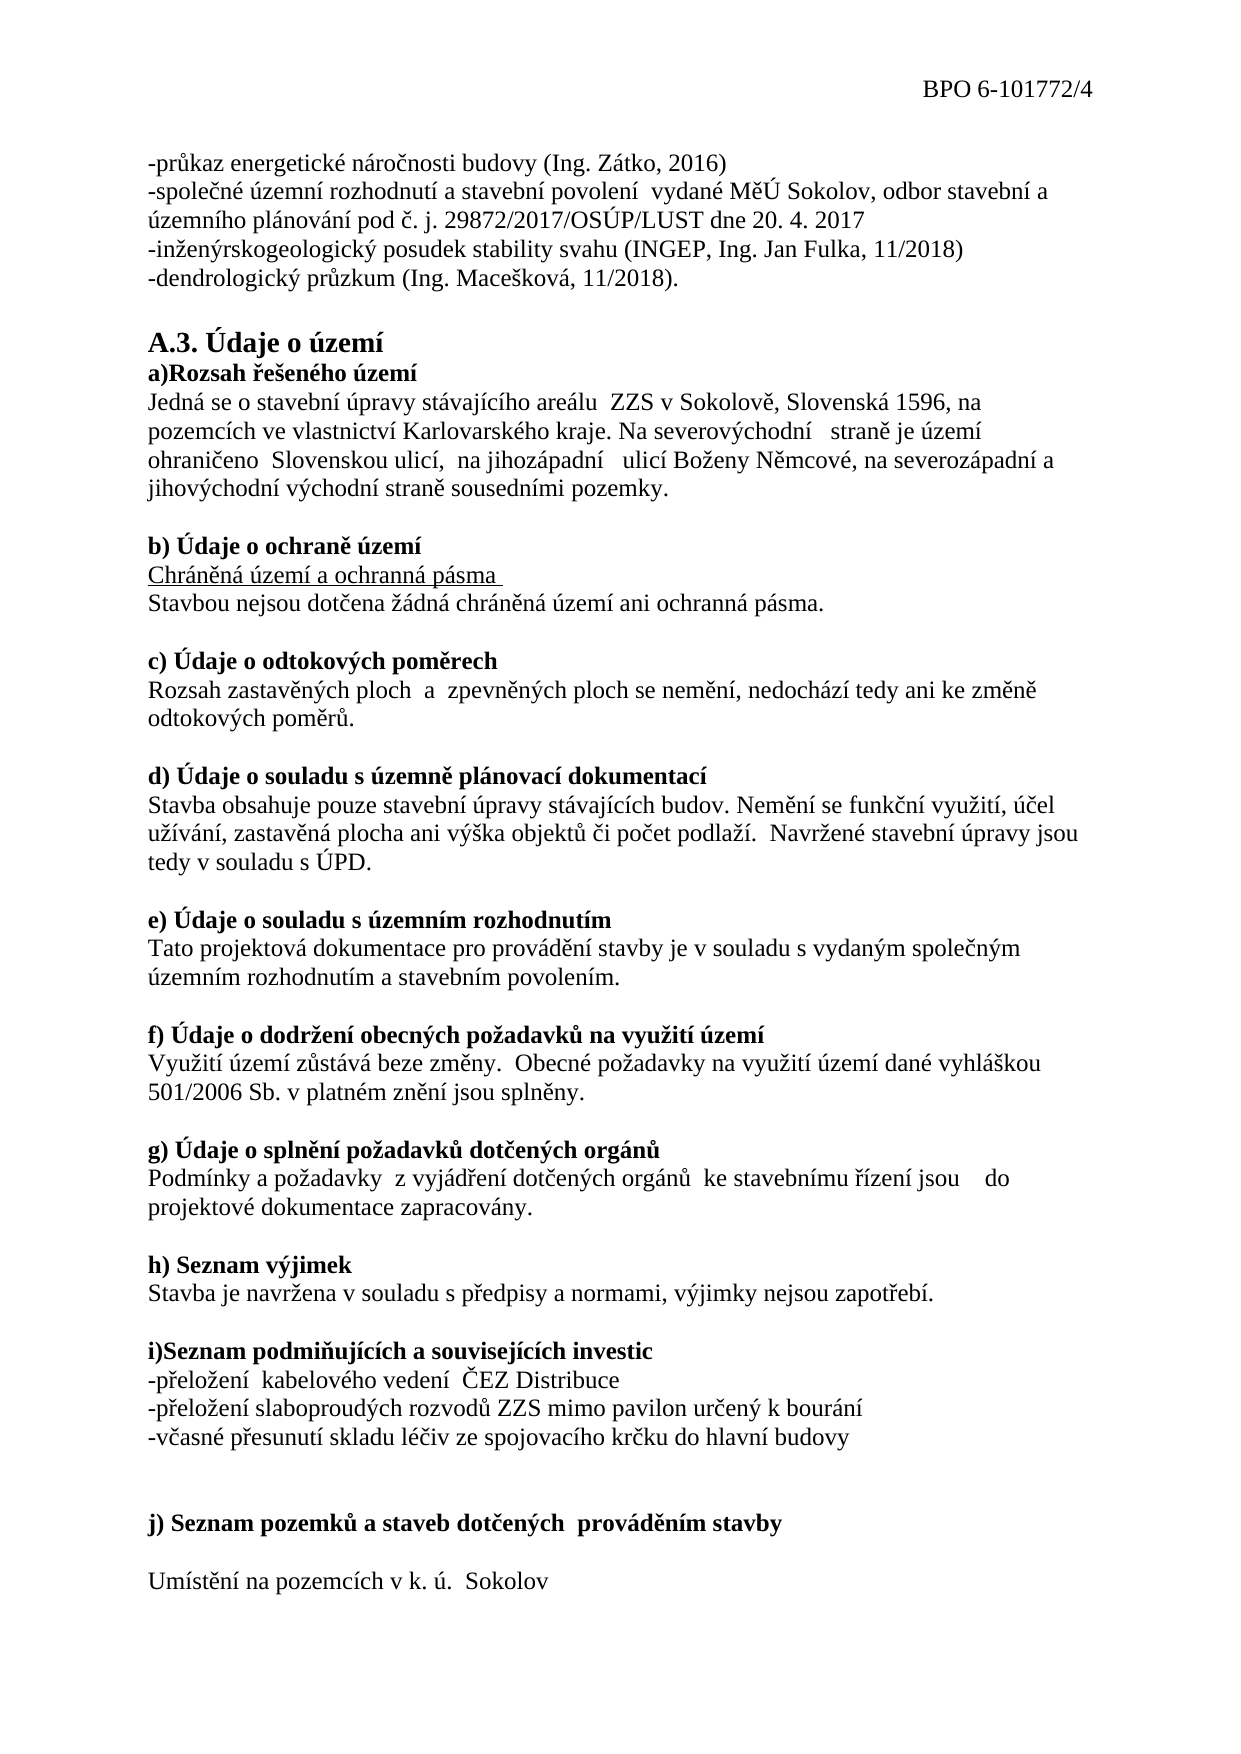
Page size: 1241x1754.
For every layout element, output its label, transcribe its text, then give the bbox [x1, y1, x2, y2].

text A.3. Údaje o území [148, 325, 1093, 358]
text Tato projektová dokumentace pro provádění stavby je v souladu s vydaným společným územním rozhodnutím a stavebním povolením. [148, 933, 1093, 991]
text Podmínky a požadavky z vyjádření dotčených orgánů ke stavebnímu řízení jsou do projektové dokumentace zapracovány. [148, 1163, 1093, 1221]
text Stavba je navržena v souladu s předpisy a normami, výjimky nejsou zapotřebí. [148, 1278, 1093, 1307]
text e) Údaje o souladu s územním rozhodnutím [148, 905, 1093, 933]
text -inženýrskogeologický posudek stability svahu (INGEP, Ing. Jan Fulka, 11/2018) [148, 234, 1093, 263]
text -včasné přesunutí skladu léčiv ze spojovacího krčku do hlavní budovy [148, 1422, 1093, 1451]
text -přeložení kabelového vedení ČEZ Distribuce [148, 1365, 1093, 1393]
text i)Seznam podmiňujících a souvisejících investic [148, 1336, 1093, 1365]
text -přeložení slaboproudých rozvodů ZZS mimo pavilon určený k bourání [148, 1393, 1093, 1422]
text c) Údaje o odtokových poměrech [148, 646, 1093, 675]
text j) Seznam pozemků a staveb dotčených prováděním stavby [148, 1508, 1093, 1537]
text f) Údaje o dodržení obecných požadavků na využití území [148, 1020, 1093, 1048]
text h) Seznam výjimek [148, 1250, 1093, 1278]
text Stavba obsahuje pouze stavební úpravy stávajících budov. Nemění se funkční využití, účel užívání, zastavěná plocha ani výška objektů či počet podlaží. Navržené stavební úpravy jsou tedy v souladu s ÚPD. [148, 790, 1093, 876]
text -společné územní rozhodnutí a stavební povolení vydané MěÚ Sokolov, odbor stavební a územního plánování pod č. j. 29872/2017/OSÚP/LUST dne 20. 4. 2017 [148, 176, 1093, 234]
text Umístění na pozemcích v k. ú. Sokolov [148, 1566, 1093, 1595]
text Rozsah zastavěných ploch a zpevněných ploch se nemění, nedochází tedy ani ke změně odtokových poměrů. [148, 675, 1093, 732]
text Chráněná území a ochranná pásma [148, 560, 1093, 588]
text Využití území zůstává beze změny. Obecné požadavky na využití území dané vyhláškou 501/2006 Sb. v platném znění jsou splněny. [148, 1048, 1093, 1106]
text Jedná se o stavební úpravy stávajícího areálu ZZS v Sokolově, Slovenská 1596, na pozemcích ve vlastnictví Karlovarského kraje. Na severovýchodní straně je území ohraničeno Slovenskou ulicí, na jihozápadní ulicí Boženy Němcové, na severozápadní a jihovýchodní východní straně sousedními pozemky. [148, 387, 1093, 502]
text g) Údaje o splnění požadavků dotčených orgánů [148, 1135, 1093, 1163]
text b) Údaje o ochraně území [148, 531, 1093, 560]
text -dendrologický průzkum (Ing. Macešková, 11/2018). [148, 263, 1093, 291]
text -průkaz energetické náročnosti budovy (Ing. Zátko, 2016) [148, 148, 1093, 176]
text a)Rozsah řešeného území [148, 358, 1093, 387]
text d) Údaje o souladu s územně plánovací dokumentací [148, 761, 1093, 790]
text Stavbou nejsou dotčena žádná chráněná území ani ochranná pásma. [148, 588, 1093, 617]
